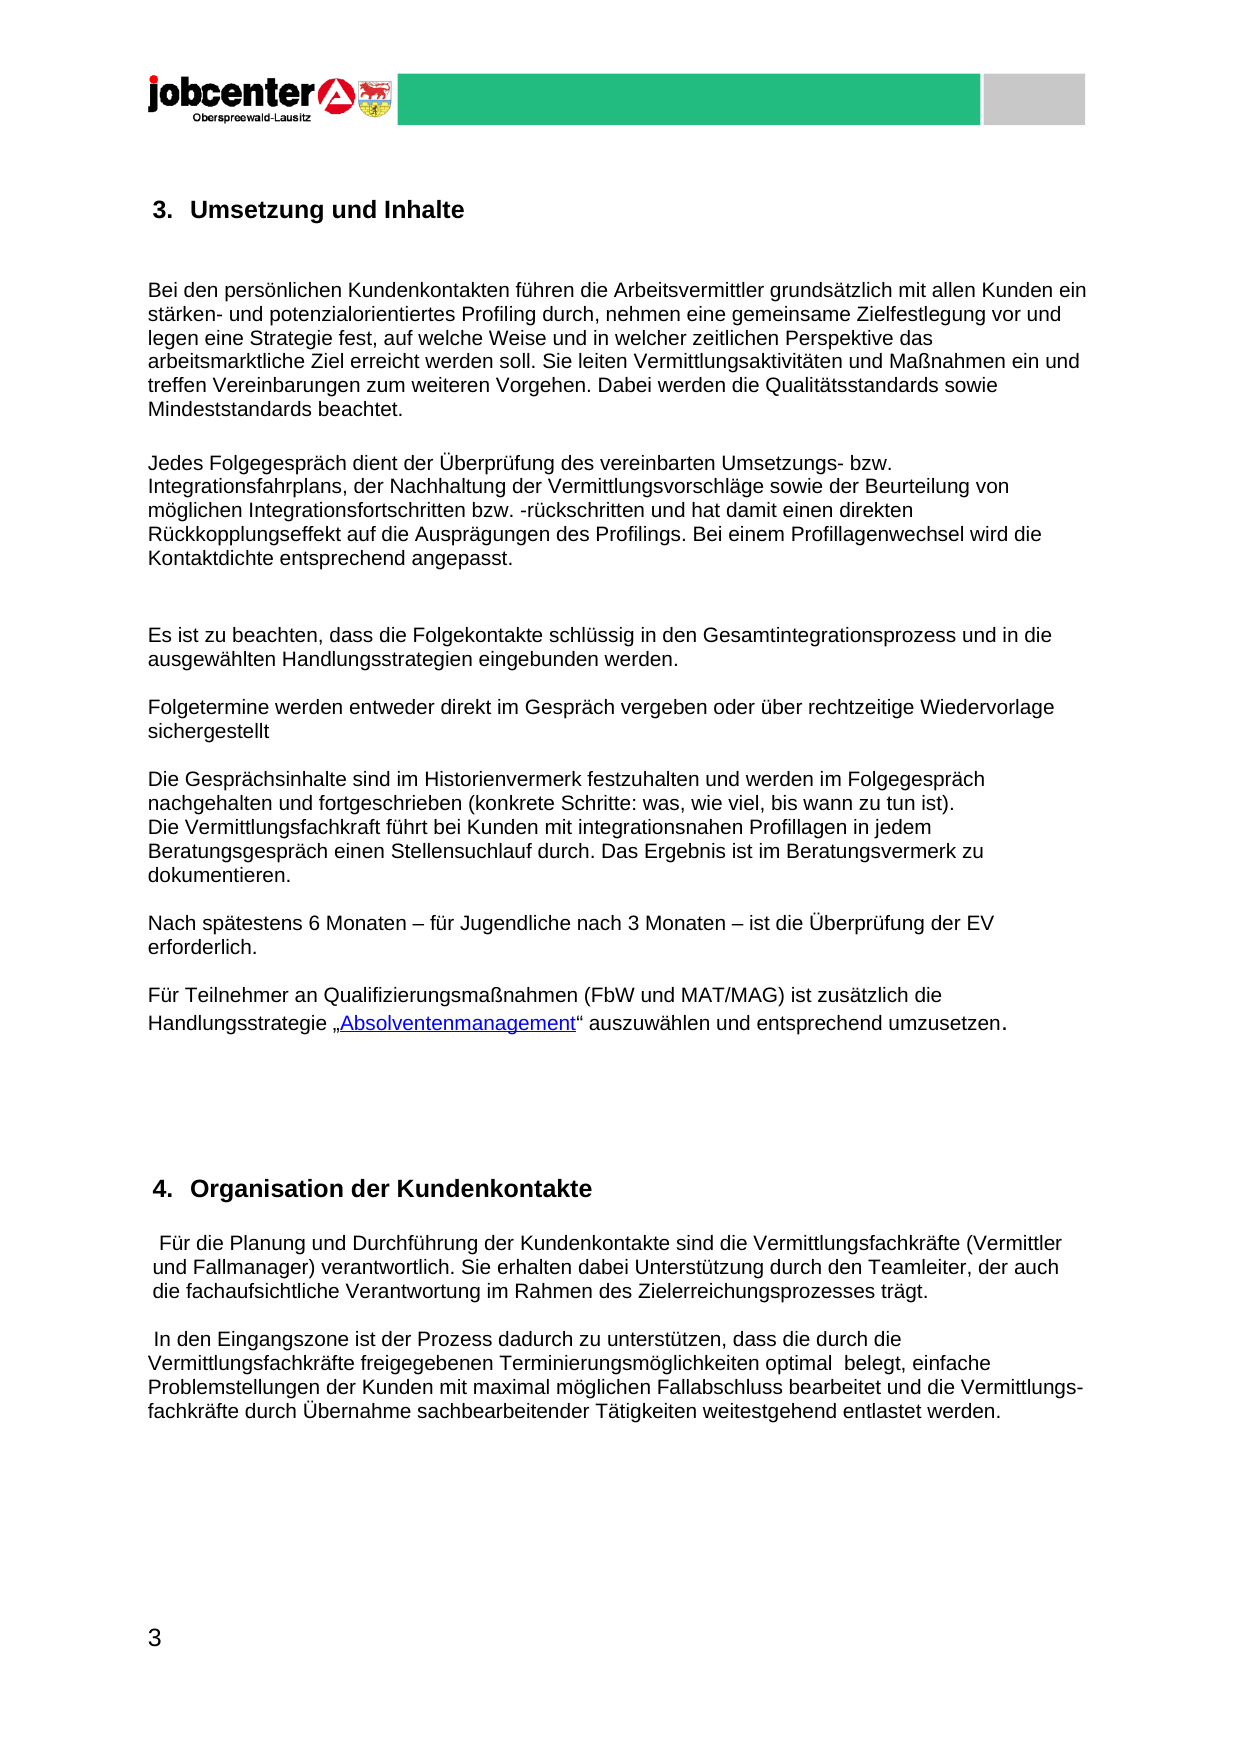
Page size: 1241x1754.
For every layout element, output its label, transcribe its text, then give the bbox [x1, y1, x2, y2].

text Folgetermine werden entweder direkt im Gespräch vergeben oder über rechtzeitige Wiedervorlage sichergestellt [148, 695, 1093, 743]
text Für die Planung und Durchführung der Kundenkontakte sind die Vermittlungsfachkräfte (Vermittler und Fallmanager) verantwortlich. Sie erhalten dabei Unterstützung durch den Teamleiter, der auch die fachaufsichtliche Verantwortung im Rahmen des Zielerreichungsprozesses trägt. [152, 1231, 1093, 1303]
text Jedes Folgegespräch dient der Überprüfung des vereinbarten Umsetzungs- bzw. Integrationsfahrplans, der Nachhaltung der Vermittlungsvorschläge sowie der Beurteilung von möglichen Integrationsfortschritten bzw. -rückschritten und hat damit einen direkten Rückkopplungseffekt auf die Ausprägungen des Profilings. Bei einem Profillagenwechsel wird die Kontaktdichte entsprechend angepasst. [148, 450, 1093, 570]
text Es ist zu beachten, dass die Folgekontakte schlüssig in den Gesamtintegrationsprozess und in die ausgewählten Handlungsstrategien eingebunden werden. [148, 623, 1093, 671]
text Für Teilnehmer an Qualifizierungsmaßnahmen (FbW und MAT/MAG) ist zusätzlich die Handlungsstrategie „Absolventenmanagement“ auszuwählen und entsprechend umzusetzen. [148, 983, 1093, 1035]
list Umsetzung und Inhalte [152, 196, 1093, 224]
text Nach spätestens 6 Monaten – für Jugendliche nach 3 Monaten – ist die Überprüfung der EV erforderlich. [148, 911, 1093, 959]
text In den Eingangszone ist der Prozess dadurch zu unterstützen, dass die durch die Vermittlungsfachkräfte freigegebenen Terminierungsmöglichkeiten optimal belegt, einfache Problemstellungen der Kunden mit maximal möglichen Fallabschluss bearbeitet und die Vermittlungs- fachkräfte durch Übernahme sachbearbeitender Tätigkeiten weitestgehend entlastet werden. [148, 1327, 1093, 1422]
list Organisation der Kundenkontakte [152, 1174, 1093, 1203]
text Die Gesprächsinhalte sind im Historienvermerk festzuhalten und werden im Folgegespräch nachgehalten und fortgeschrieben (konkrete Schritte: was, wie viel, bis wann zu tun ist). [148, 767, 1093, 815]
picture [147, 75, 395, 126]
text Bei den persönlichen Kundenkontakten führen die Arbeitsvermittler grundsätzlich mit allen Kunden ein stärken- und potenzialorientiertes Profiling durch, nehmen eine gemeinsame Zielfestlegung vor und legen eine Strategie fest, auf welche Weise und in welcher zeitlichen Perspektive das arbeitsmarktliche Ziel erreicht werden soll. Sie leiten Vermittlungsaktivitäten und Maßnahmen ein und treffen Vereinbarungen zum weiteren Vorgehen. Dabei werden die Qualitätsstandards sowie Mindeststandards beachtet. [148, 277, 1093, 421]
text Die Vermittlungsfachkraft führt bei Kunden mit integrationsnahen Profillagen in jedem Beratungsgespräch einen Stellensuchlauf durch. Das Ergebnis ist im Beratungsvermerk zu dokumentieren. [148, 815, 1093, 887]
